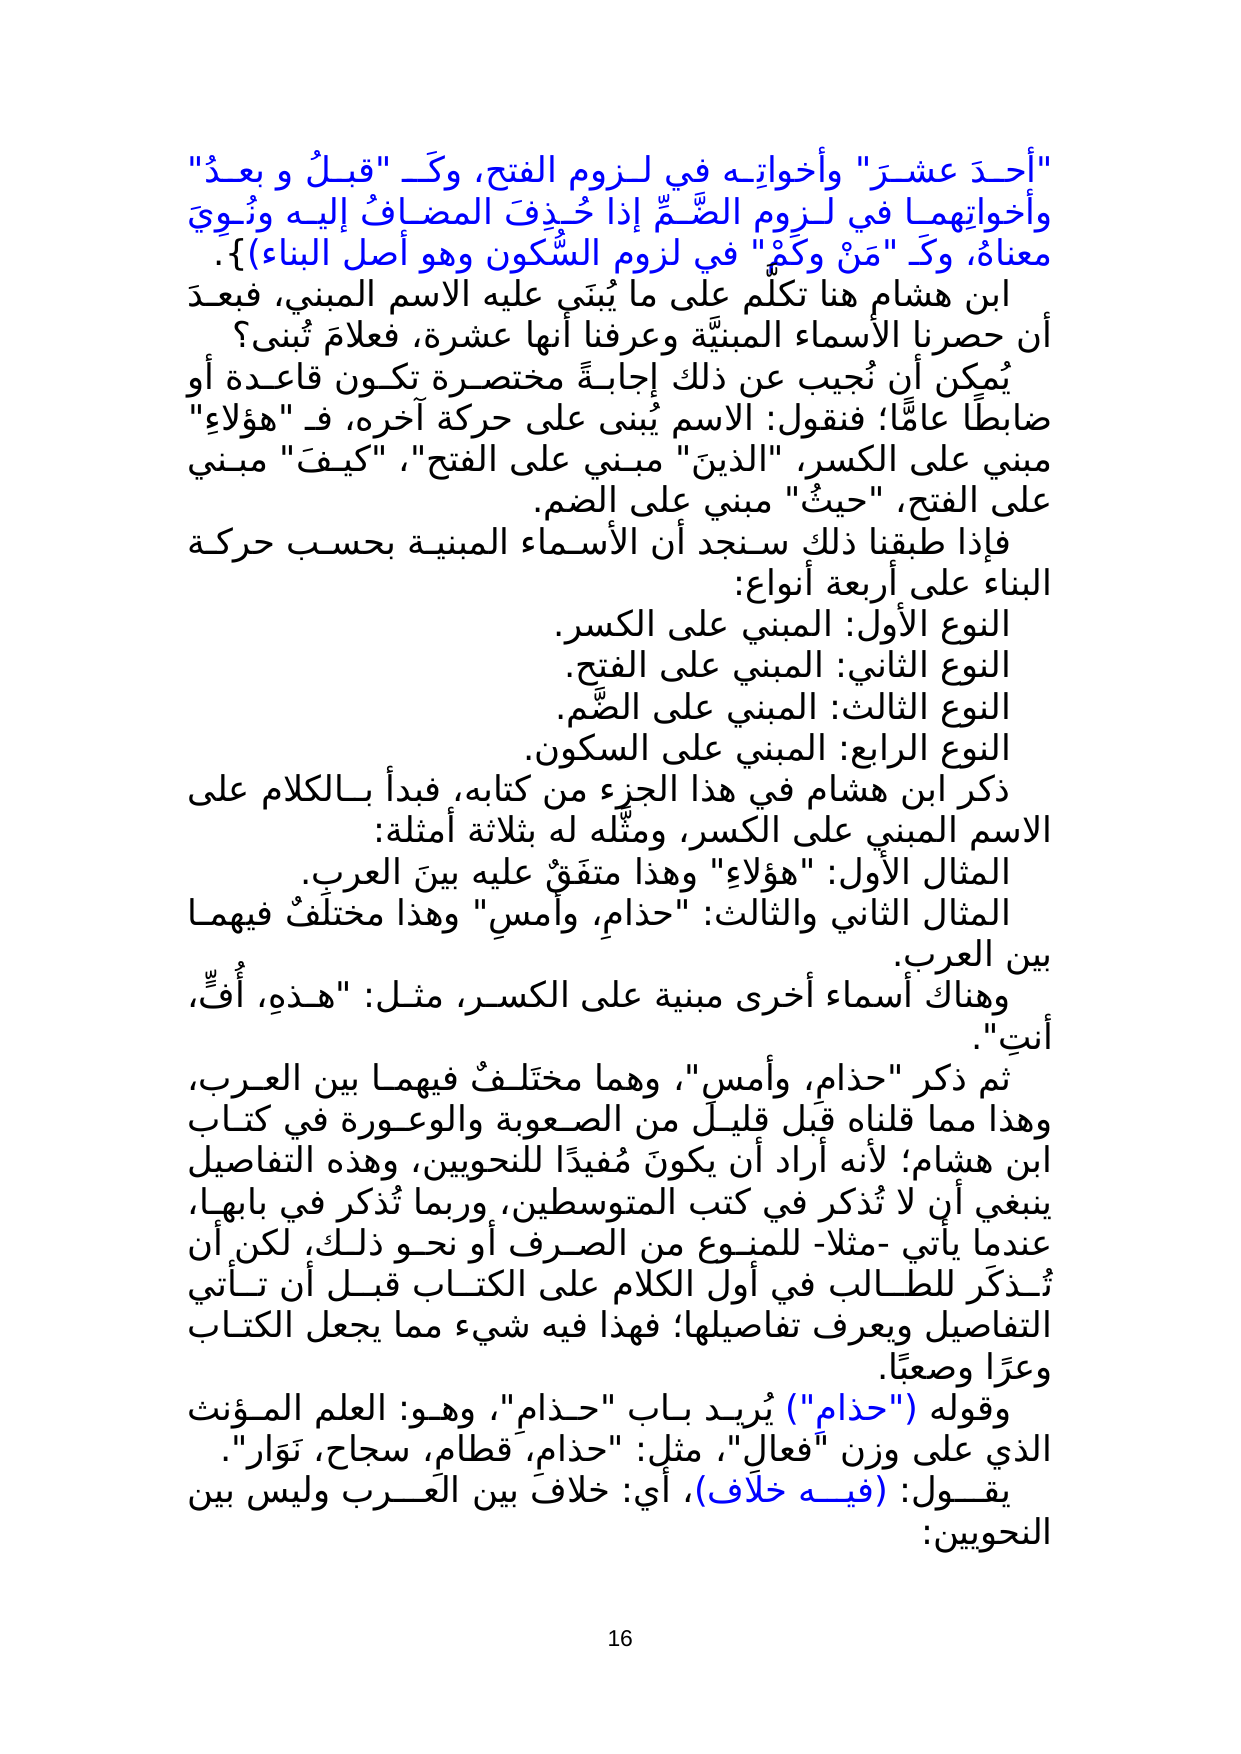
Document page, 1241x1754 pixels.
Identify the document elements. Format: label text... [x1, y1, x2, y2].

text المثال الثاني والثالث: "حذامِ، وأمسِ" وهذا مختلفٌ فيهما بين العرب. [187, 892, 1053, 975]
text وقوله ("حذامِ") يُريد باب "حذامِ"، وهو: العلم المؤنث الذي على وزن "فعالِ"، مثل: "حذامِ، قطامِ، سجاح، نَوَار". [187, 1387, 1053, 1470]
text المثال الأول: "هؤلاءِ" وهذا متفَقٌ عليه بينَ العربِ. [187, 851, 1053, 892]
text النوع الرابع: المبني على السكون. [187, 727, 1053, 769]
text ذكر ابن هشام في هذا الجزء من كتابه، فبدأ بالكلام على الاسم المبني على الكسر، ومثَّله له بثلاثة أمثلة: [187, 769, 1053, 851]
text النوع الثالث: المبني على الضَّم. [187, 686, 1053, 727]
text فإذا طبقنا ذلك سنجد أن الأسماء المبنية بحسب حركة البناء على أربعة أنواع: [187, 521, 1053, 604]
text يقول: (فيه خلاف)، أي: خلاف بين العرب وليس بين النحويين: [187, 1470, 1053, 1552]
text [187, 150, 1053, 274]
text وهناك أسماء أخرى مبنية على الكسر، مثل: "هذهِ، أُفٍّ، أنتِ". [187, 975, 1053, 1057]
text ثم ذكر "حذامِ، وأمسِ"، وهما مختَلفٌ فيهما بين العرب، وهذا مما قلناه قبل قليل من الصعوبة والوعورة في كتاب ابن هشام؛ لأنه أراد أن يكونَ مُفيدًا للنحويين، وهذه التفاصيل ينبغي أن لا تُذكر في كتب المتوسطين، وربما تُذكر في بابها، عندما يأتي -مثلا- للمنوع من الصرف أو نحو ذلك، لكن أن تُذكَر للطالب في أول الكلام على الكتاب قبل أن تأتي التفاصيل ويعرف تفاصيلها؛ فهذا فيه شيء مما يجعل الكتاب وعرًا وصعبًا. [187, 1057, 1053, 1387]
text النوع الثاني: المبني على الفتح. [187, 645, 1053, 686]
text ابن هشام هنا تكلَّم على ما يُبنَى عليه الاسم المبني، فبعدَ أن حصرنا الأسماء المبنيَّة وعرفنا أنها عشرة، فعلامَ تُبنى؟ [187, 274, 1053, 356]
text يُمكن أن نُجيب عن ذلك إجابةً مختصرة تكون قاعدة أو ضابطًا عامًّا؛ فنقول: الاسم يُبنى على حركة آخره، فـ "هؤلاءِ" مبني على الكسر، "الذينَ" مبني على الفتح"، "كيفَ" مبني على الفتح، "حيثُ" مبني على الضم. [187, 356, 1053, 521]
text النوع الأول: المبني على الكسر. [187, 604, 1053, 645]
